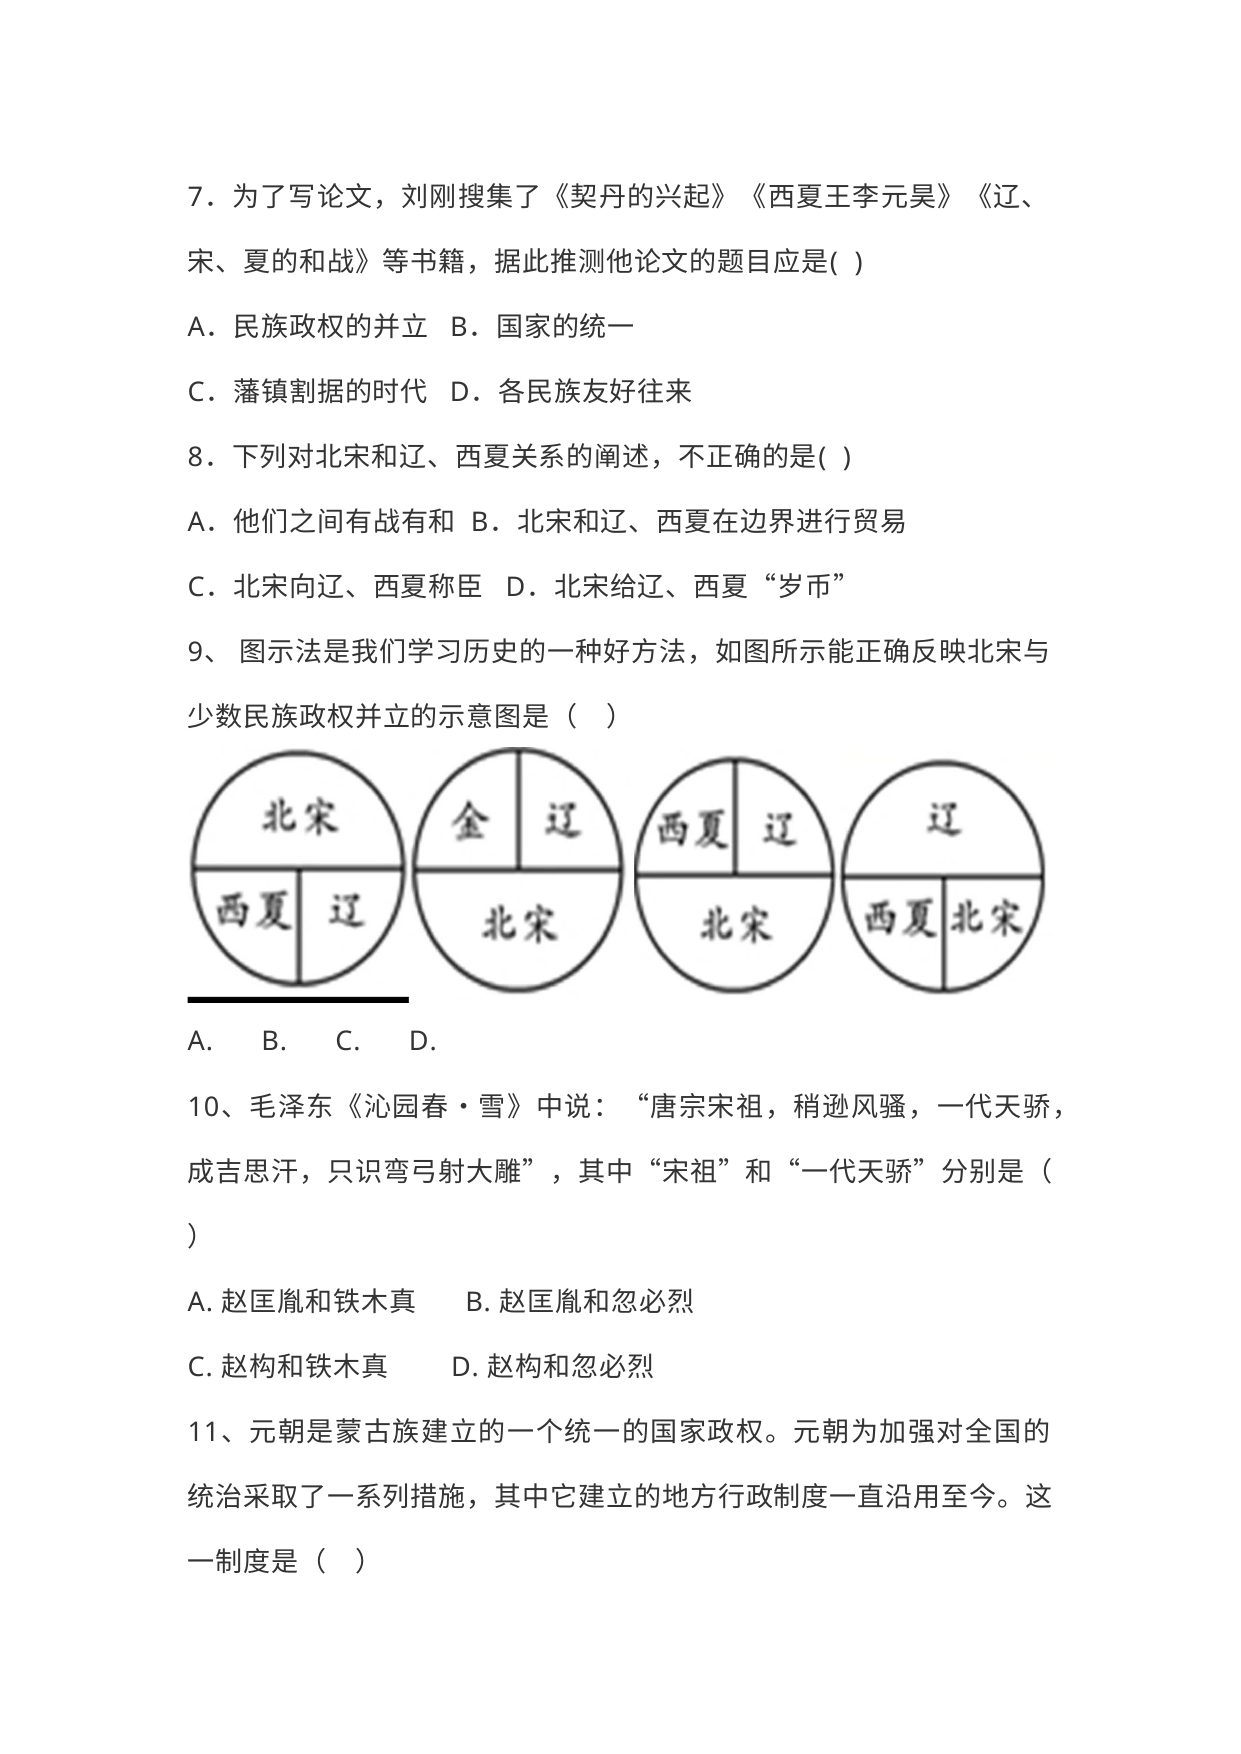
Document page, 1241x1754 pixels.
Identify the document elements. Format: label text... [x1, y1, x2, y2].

text C．北宋向辽、西夏称臣 D．北宋给辽、西夏“岁币” [187, 552, 1053, 617]
text C. 赵构和铁木真 D. 赵构和忽必烈 [187, 1332, 1053, 1397]
text 7．为了写论文，刘刚搜集了《契丹的兴起》《西夏王李元昊》《辽、宋、夏的和战》等书籍，据此推测他论文的题目应是( ) [187, 162, 1053, 292]
text 11、元朝是蒙古族建立的一个统一的国家政权。元朝为加强对全国的统治采取了一系列措施，其中它建立的地方行政制度一直沿用至今。这一制度是（ ） [187, 1397, 1053, 1592]
text C．藩镇割据的时代 D．各民族友好往来 [187, 357, 1053, 422]
text A. B. C. D. [187, 1007, 1053, 1072]
picture [187, 747, 1053, 1003]
text 8．下列对北宋和辽、西夏关系的阐述，不正确的是( ) [187, 422, 1053, 487]
text A．民族政权的并立 B．国家的统一 [187, 292, 1053, 357]
text 9、 图示法是我们学习历史的一种好方法，如图所示能正确反映北宋与少数民族政权并立的示意图是（ ） [187, 617, 1053, 747]
text A. 赵匡胤和铁木真 B. 赵匡胤和忽必烈 [187, 1267, 1053, 1332]
text 10、毛泽东《沁园春•雪》中说：“唐宗宋祖，稍逊风骚，一代天骄，成吉思汗，只识弯弓射大雕”，其中“宋祖”和“一代天骄”分别是（ ） [187, 1072, 1053, 1267]
text A．他们之间有战有和 B．北宋和辽、西夏在边界进行贸易 [187, 487, 1053, 552]
